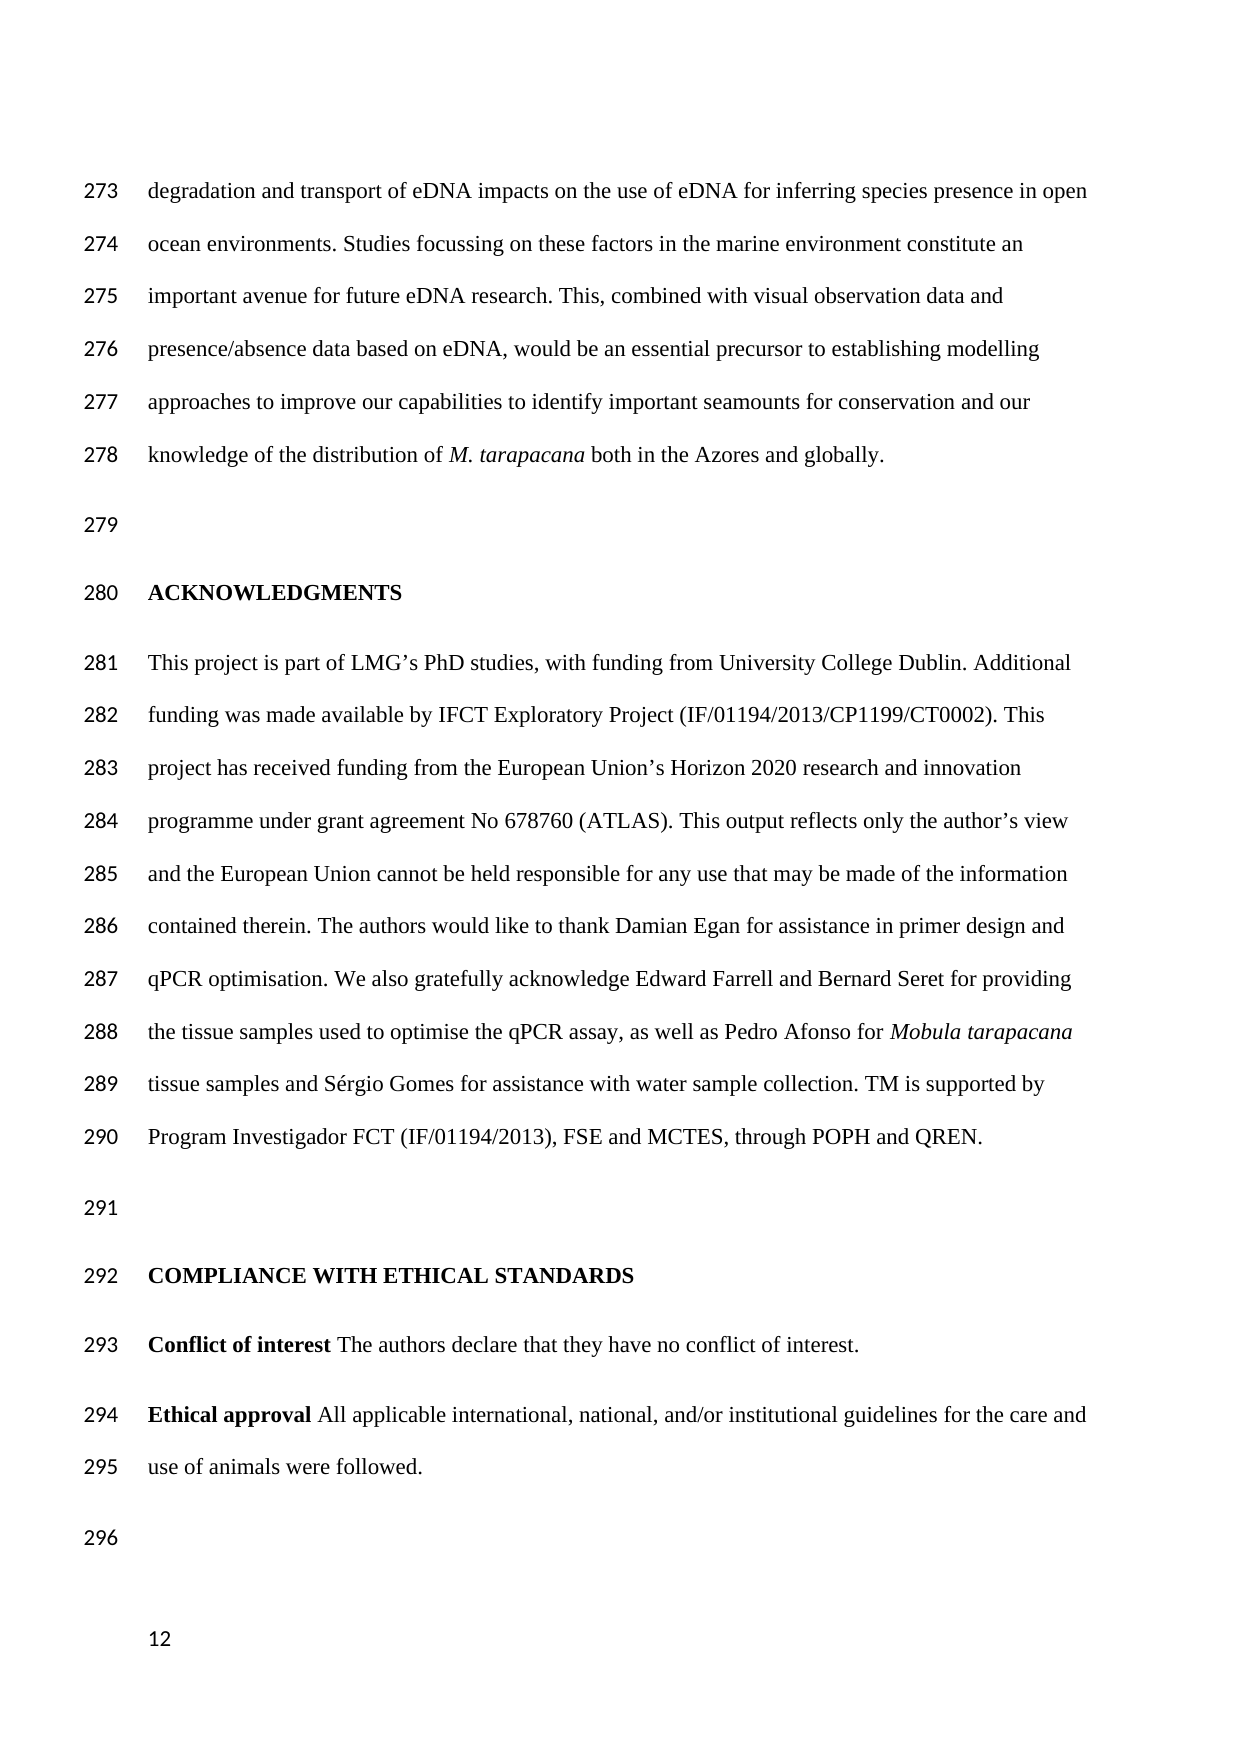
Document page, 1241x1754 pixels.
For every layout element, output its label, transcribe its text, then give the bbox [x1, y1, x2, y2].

text COMPLIANCE WITH ETHICAL STANDARDS [148, 1262, 1092, 1288]
text Ethical approval All applicable international, national, and/or institutional guidelines for the care and use of animals were followed. [148, 1401, 1092, 1480]
text Conflict of interest The authors declare that they have no conflict of interest. [148, 1331, 1092, 1358]
text This project is part of LMG’s PhD studies, with funding from University College Dublin. Additional funding was made available by IFCT Exploratory Project (IF/01194/2013/CP1199/CT0002). This project has received funding from the European Union’s Horizon 2020 research and innovation programme under grant agreement No 678760 (ATLAS). This output reflects only the author’s view and the European Union cannot be held responsible for any use that may be made of the information contained therein. The authors would like to thank Damian Egan for assistance in primer design and qPCR optimisation. We also gratefully acknowledge Edward Farrell and Bernard Seret for providing the tissue samples used to optimise the qPCR assay, as well as Pedro Afonso for Mobula tarapacana tissue samples and Sérgio Gomes for assistance with water sample collection. TM is supported by Program Investigador FCT (IF/01194/2013), FSE and MCTES, through POPH and QREN. [148, 649, 1092, 1149]
text ACKNOWLEDGMENTS [148, 579, 1092, 606]
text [148, 177, 1092, 467]
